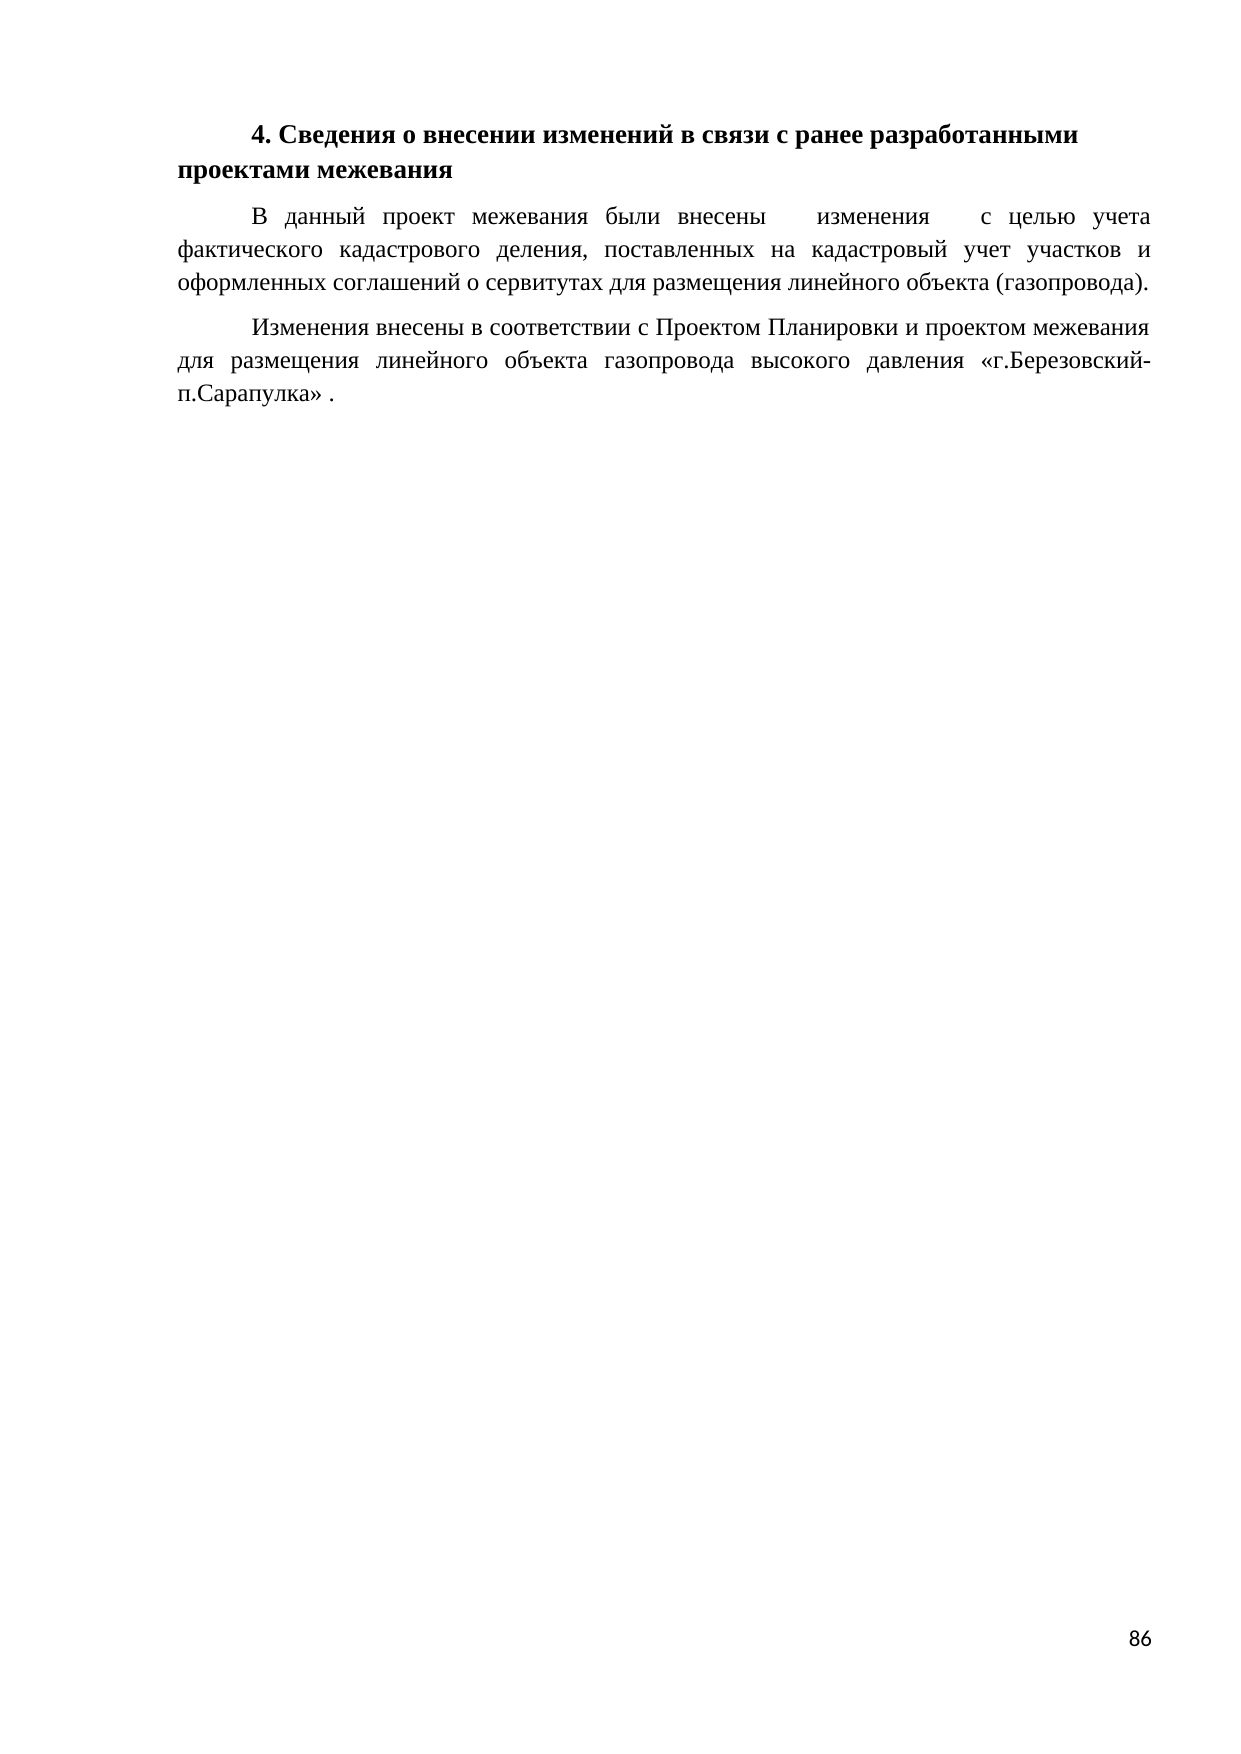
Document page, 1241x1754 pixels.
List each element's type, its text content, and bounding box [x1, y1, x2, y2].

text Изменения внесены в соответствии с Проектом Планировки и проектом межевания для размещения линейного объекта газопровода высокого давления «г.Березовский-п.Сарапулка» . [177, 312, 1152, 407]
text В данный проект межевания были внесены изменения с целью учета фактического кадастрового деления, поставленных на кадастровый учет участков и оформленных соглашений о сервитутах для размещения линейного объекта (газопровода). [177, 201, 1152, 296]
subtitle 4. Сведения о внесении изменений в связи с ранее разработанными проектами межевания [177, 118, 1152, 184]
